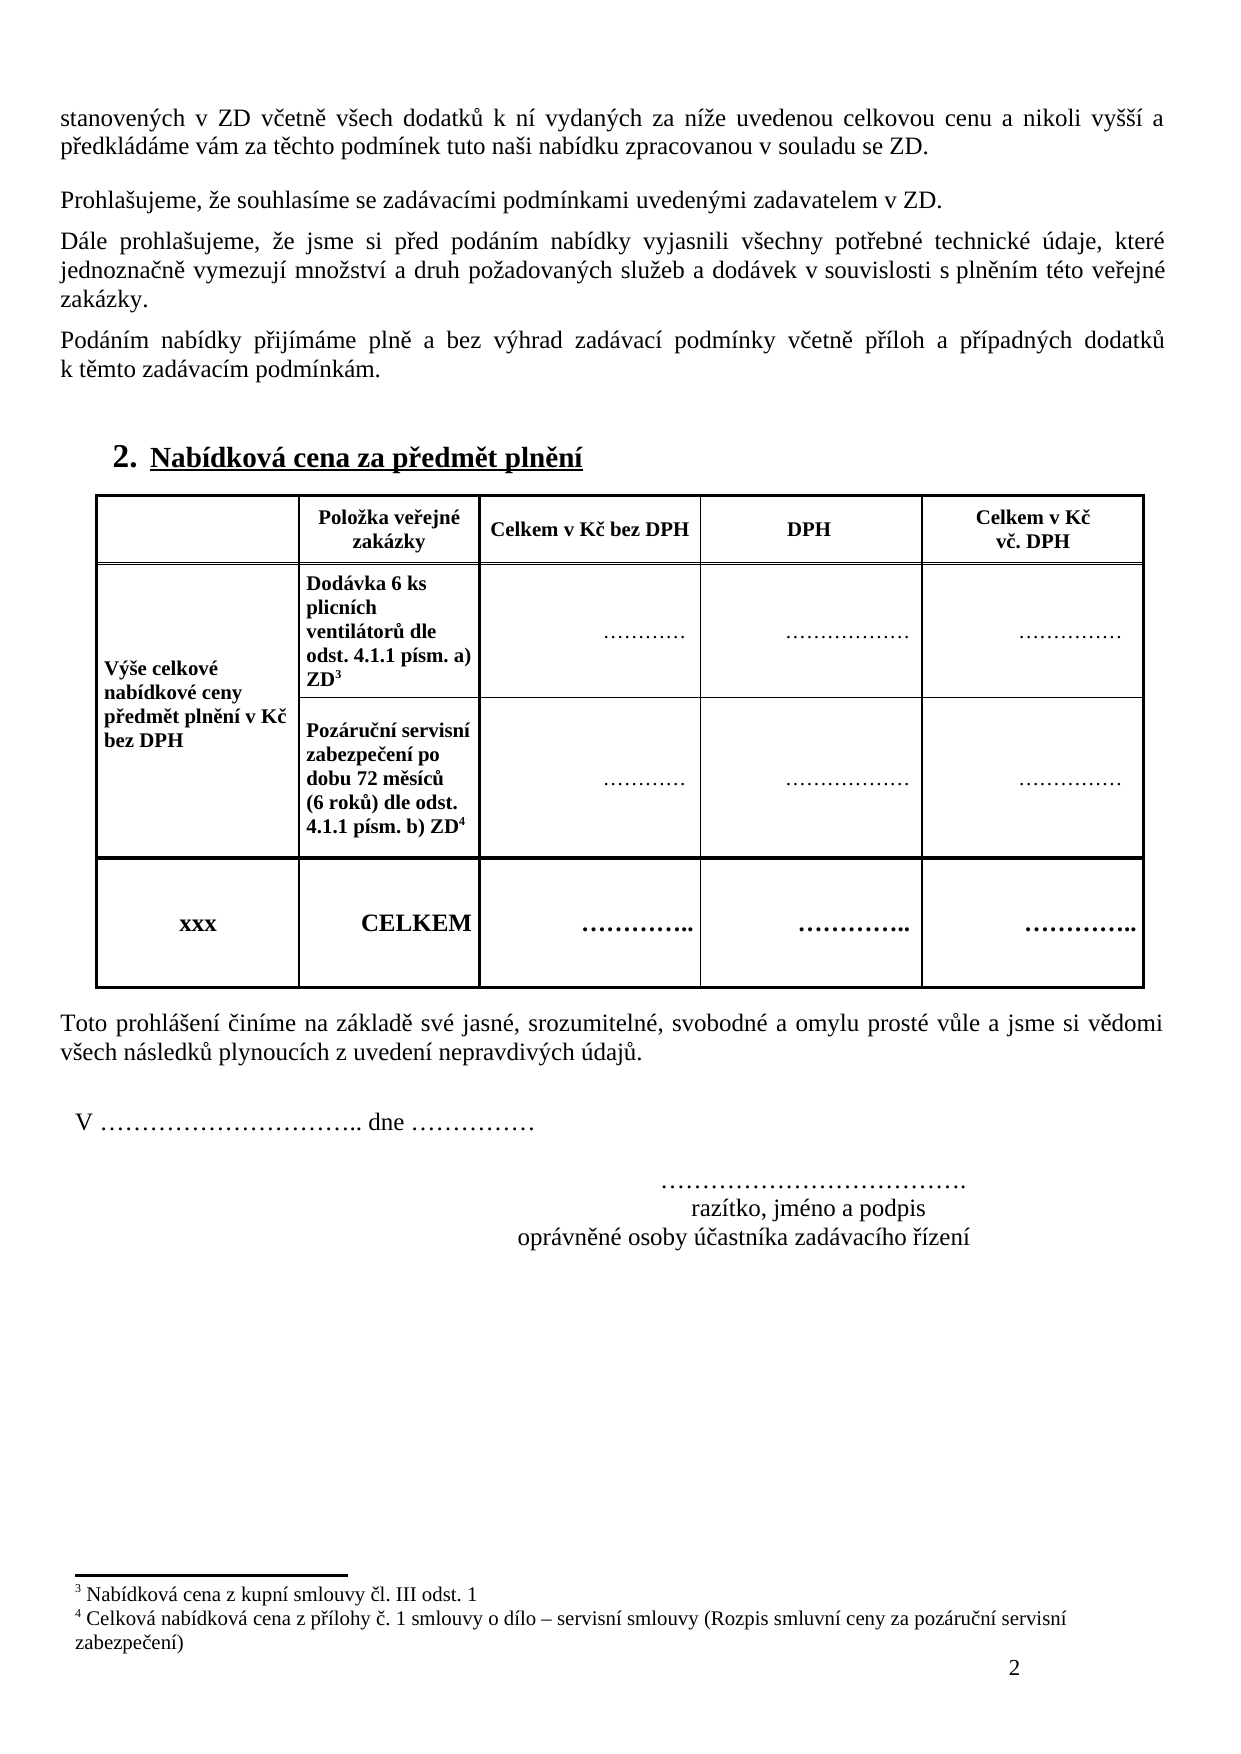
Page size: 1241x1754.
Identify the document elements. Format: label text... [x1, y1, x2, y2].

table_cell ………….. [481, 860, 700, 986]
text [60, 103, 1165, 160]
table_cell Výše celkové nabídkové ceny předmět plnění v Kč bez DPH [98, 565, 298, 856]
table_cell ………….. [923, 860, 1142, 986]
text Dále prohlašujeme, že jsme si před podáním nabídky vyjasnili všechny potřebné technické údaje, které jednoznačně vymezují množství a druh požadovaných služeb a dodávek v souvislosti s plněním této veřejné zakázky. [60, 226, 1165, 313]
table_cell CELKEM [300, 860, 478, 986]
table_cell Pozáruční servisní zabezpečení po dobu 72 měsíců (6 roků) dle odst. 4.1.1 písm. b) ZD [300, 698, 478, 856]
table_cell Dodávka 6 ks plicních ventilátorů dle odst. 4.1.1 písm. a) ZD [300, 565, 478, 696]
table_cell ………….. [701, 860, 921, 986]
table_cell ………… [481, 565, 700, 696]
table_cell xxx [98, 860, 298, 986]
text Toto prohlášení činíme na základě své jasné, srozumitelné, svobodné a omylu prosté vůle a jsme si vědomi všech následků plynoucích z uvedení nepravdivých údajů. [60, 1008, 1165, 1066]
subtitle Nabídková cena za předmět plnění [112, 436, 1165, 475]
table_cell …………… [923, 698, 1142, 856]
text oprávněné osoby účastníka zadávacího řízení [517, 1222, 1165, 1251]
table_cell ……………… [701, 565, 921, 696]
table_header Celkem v Kč vč. DPH [923, 497, 1142, 562]
text Prohlašujeme, že souhlasíme se zadávacími podmínkami uvedenými zadavatelem v ZD. [60, 185, 1195, 214]
table_header Položka veřejné zakázky [300, 497, 478, 562]
table_header [98, 497, 298, 562]
table_header Celkem v Kč bez DPH [481, 497, 700, 562]
text V ………………………….. dne …………… [75, 1107, 1165, 1136]
table_header DPH [701, 497, 921, 562]
table_cell …………… [923, 565, 1142, 696]
text ………………………………. [591, 1165, 1165, 1193]
table_cell ……………… [701, 698, 921, 856]
text razítko, jméno a podpis [517, 1193, 1165, 1222]
table_cell ………… [481, 698, 700, 856]
text Podáním nabídky přijímáme plně a bez výhrad zadávací podmínky včetně příloh a případných dodatků k těmto zadávacím podmínkám. [60, 325, 1165, 383]
